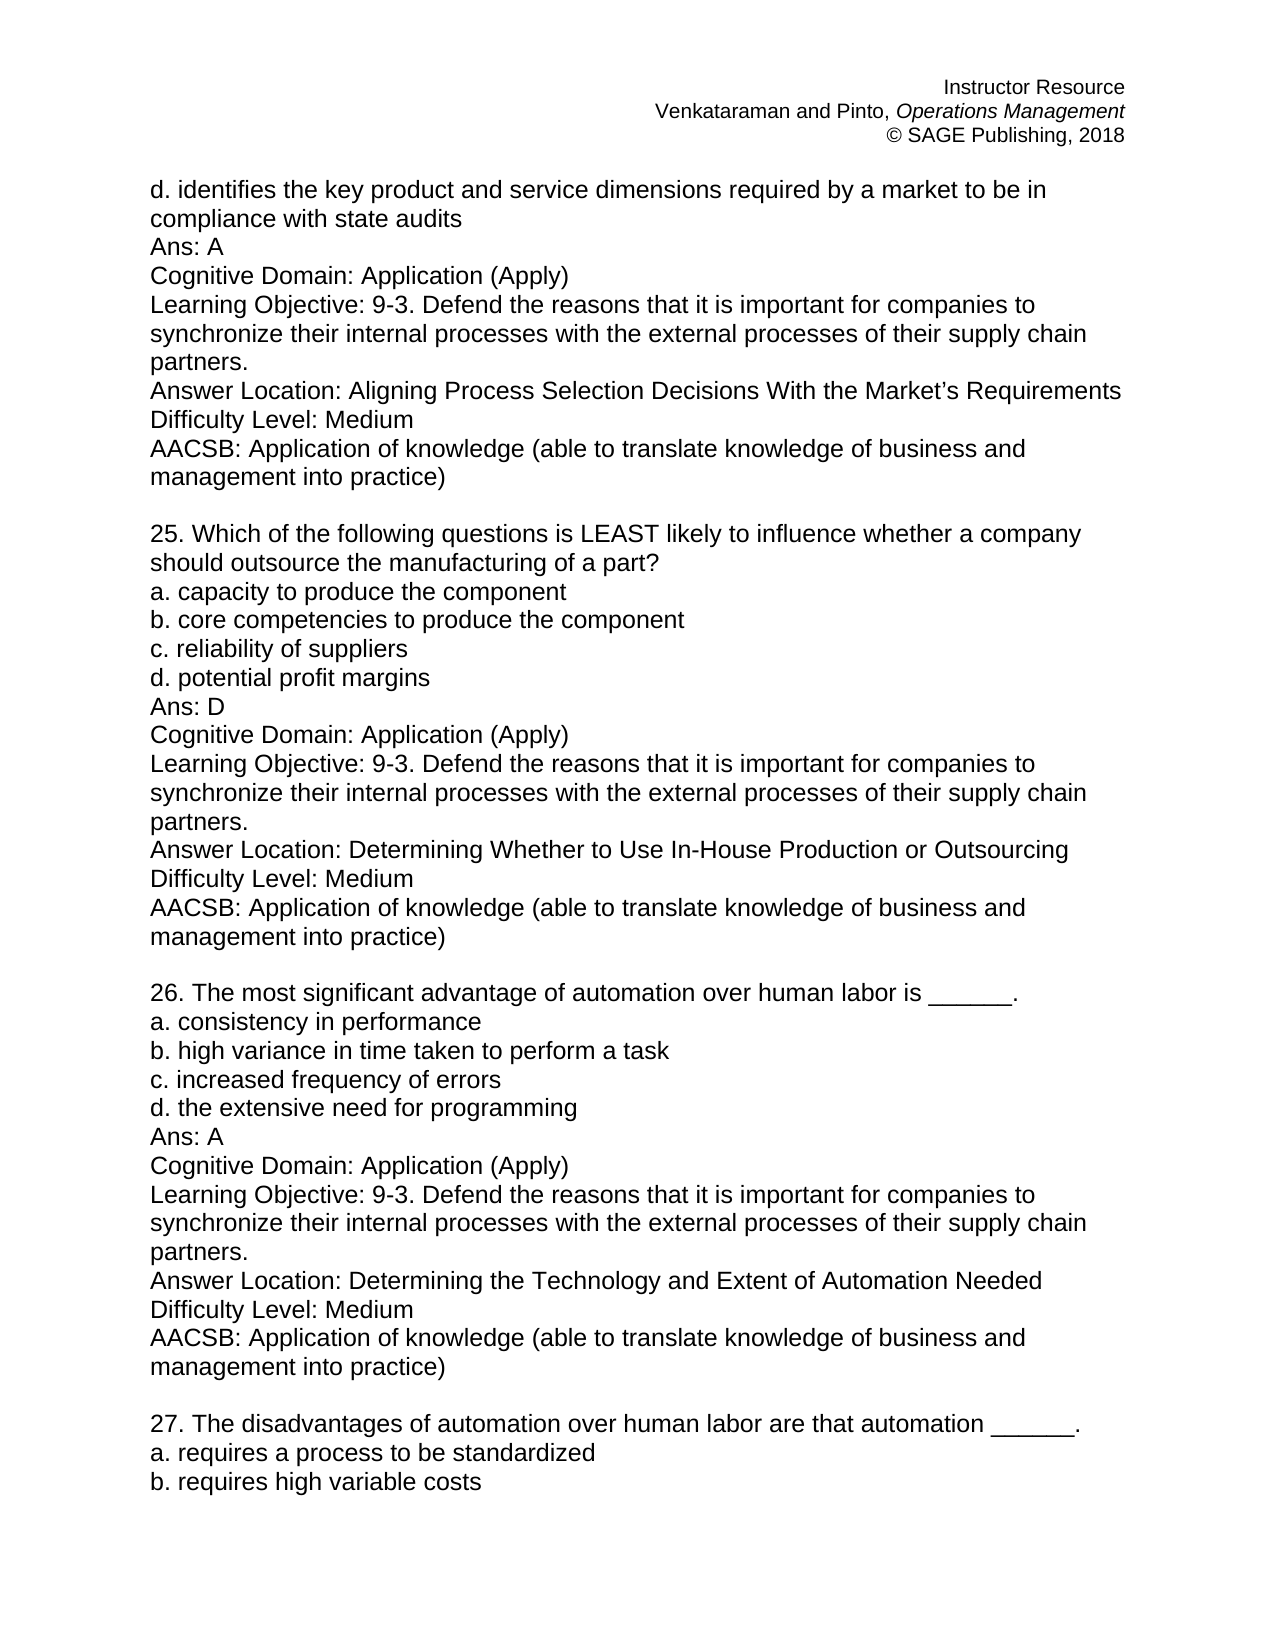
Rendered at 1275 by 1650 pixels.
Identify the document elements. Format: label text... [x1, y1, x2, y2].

text a. consistency in performance [150, 1007, 1125, 1036]
text Answer Location: Determining the Technology and Extent of Automation Needed [150, 1266, 1125, 1295]
text Cognitive Domain: Application (Apply) [150, 720, 1125, 749]
text AACSB: Application of knowledge (able to translate knowledge of business and management into practice) [150, 1323, 1125, 1381]
text 25. Which of the following questions is LEAST likely to influence whether a company should outsource the manufacturing of a part? [150, 519, 1125, 577]
text Difficulty Level: Medium [150, 864, 1125, 893]
text 26. The most significant advantage of automation over human labor is ______. [150, 978, 1125, 1007]
text Answer Location: Determining Whether to Use In-House Production or Outsourcing [150, 835, 1125, 864]
text d. identifies the key product and service dimensions required by a market to be in compliance with state audits [150, 175, 1125, 232]
text 27. The disadvantages of automation over human labor are that automation ______. [150, 1409, 1125, 1438]
text Ans: A [150, 1122, 1125, 1151]
text d. potential profit margins [150, 663, 1125, 692]
text Cognitive Domain: Application (Apply) [150, 1151, 1125, 1180]
text a. requires a process to be standardized [150, 1438, 1125, 1466]
text b. requires high variable costs [150, 1466, 1125, 1495]
text b. core competencies to produce the component [150, 605, 1125, 634]
text Answer Location: Aligning Process Selection Decisions With the Market’s Requirements [150, 376, 1125, 405]
text AACSB: Application of knowledge (able to translate knowledge of business and management into practice) [150, 434, 1125, 491]
text c. reliability of suppliers [150, 634, 1125, 663]
text c. increased frequency of errors [150, 1065, 1125, 1093]
text d. the extensive need for programming [150, 1093, 1125, 1122]
text Ans: A [150, 232, 1125, 261]
text AACSB: Application of knowledge (able to translate knowledge of business and management into practice) [150, 893, 1125, 950]
text b. high variance in time taken to perform a task [150, 1036, 1125, 1065]
text Difficulty Level: Medium [150, 405, 1125, 434]
text Ans: D [150, 692, 1125, 720]
text a. capacity to produce the component [150, 577, 1125, 605]
text Difficulty Level: Medium [150, 1295, 1125, 1323]
text Cognitive Domain: Application (Apply) [150, 261, 1125, 290]
